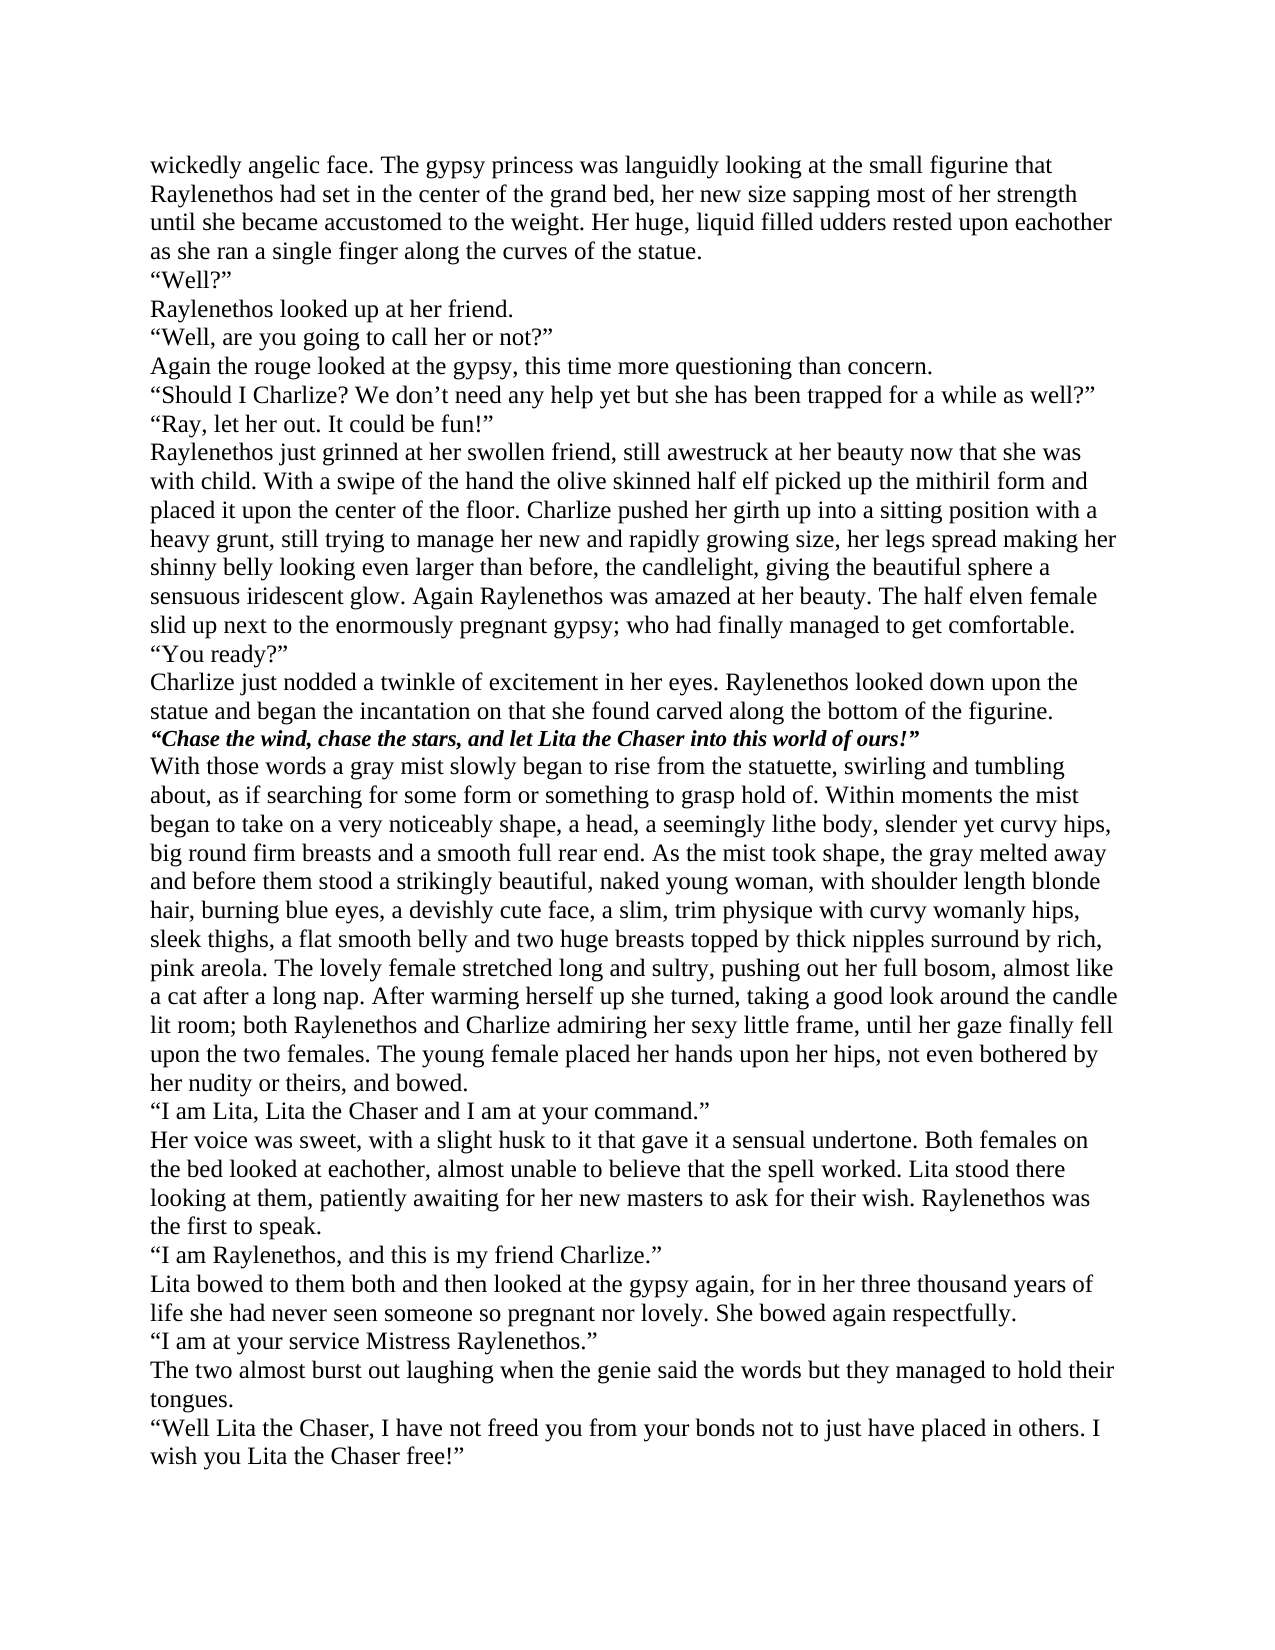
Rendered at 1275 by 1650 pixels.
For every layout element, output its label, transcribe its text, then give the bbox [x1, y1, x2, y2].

text “Ray, let her out. It could be fun!” [150, 409, 1125, 437]
text Her voice was sweet, with a slight husk to it that gave it a sensual undertone. Both females on the bed looked at eachother, almost unable to believe that the spell worked. Lita stood there looking at them, patiently awaiting for her new masters to ask for their wish. Raylenethos was the first to speak. [150, 1125, 1125, 1240]
text The two almost burst out laughing when the genie said the words but they managed to hold their tongues. [150, 1355, 1125, 1413]
text Raylenethos looked up at her friend. [150, 294, 1125, 322]
text “Should I Charlize? We don’t need any help yet but she has been trapped for a while as well?” [150, 380, 1125, 409]
text “Well?” [150, 265, 1125, 294]
text “You ready?” [150, 639, 1125, 667]
text “Well Lita the Chaser, I have not freed you from your bonds not to just have placed in others. I wish you Lita the Chaser free!” [150, 1413, 1125, 1470]
text With those words a gray mist slowly began to rise from the statuette, swirling and tumbling about, as if searching for some form or something to grasp hold of. Within moments the mist began to take on a very noticeably shape, a head, a seemingly lithe body, slender yet curvy hips, big round firm breasts and a smooth full rear end. As the mist took shape, the gray melted away and before them stood a strikingly beautiful, naked young woman, with shoulder length blonde hair, burning blue eyes, a devishly cute face, a slim, trim physique with curvy womanly hips, sleek thighs, a flat smooth belly and two huge breasts topped by thick nipples surround by rich, pink areola. The lovely female stretched long and sultry, pushing out her full bosom, almost like a cat after a long nap. After warming herself up she turned, taking a good look around the candle lit room; both Raylenethos and Charlize admiring her sexy little frame, until her gaze finally fell upon the two females. The young female placed her hands upon her hips, not even bothered by her nudity or theirs, and bowed. [150, 751, 1125, 1096]
text “I am at your service Mistress Raylenethos.” [150, 1326, 1125, 1355]
text Raylenethos just grinned at her swollen friend, still awestruck at her beauty now that she was with child. With a swipe of the hand the olive skinned half elf picked up the mithiril form and placed it upon the center of the floor. Charlize pushed her girth up into a sitting position with a heavy grunt, still trying to manage her new and rapidly growing size, her legs spread making her shinny belly looking even larger than before, the candlelight, giving the beautiful sphere a sensuous iridescent glow. Again Raylenethos was amazed at her beauty. The half elven female slid up next to the enormously pregnant gypsy; who had finally managed to get comfortable. [150, 437, 1125, 639]
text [150, 150, 1125, 265]
text Again the rouge looked at the gypsy, this time more questioning than concern. [150, 351, 1125, 380]
text “Well, are you going to call her or not?” [150, 322, 1125, 351]
text Lita bowed to them both and then looked at the gypsy again, for in her three thousand years of life she had never seen someone so pregnant nor lovely. She bowed again respectfully. [150, 1269, 1125, 1326]
text Charlize just nodded a twinkle of excitement in her eyes. Raylenethos looked down upon the statue and began the incantation on that she found carved along the bottom of the figurine. [150, 667, 1125, 725]
text “Chase the wind, chase the stars, and let Lita the Chaser into this world of ours!” [150, 725, 1125, 751]
text “I am Lita, Lita the Chaser and I am at your command.” [150, 1096, 1125, 1125]
text “I am Raylenethos, and this is my friend Charlize.” [150, 1240, 1125, 1269]
